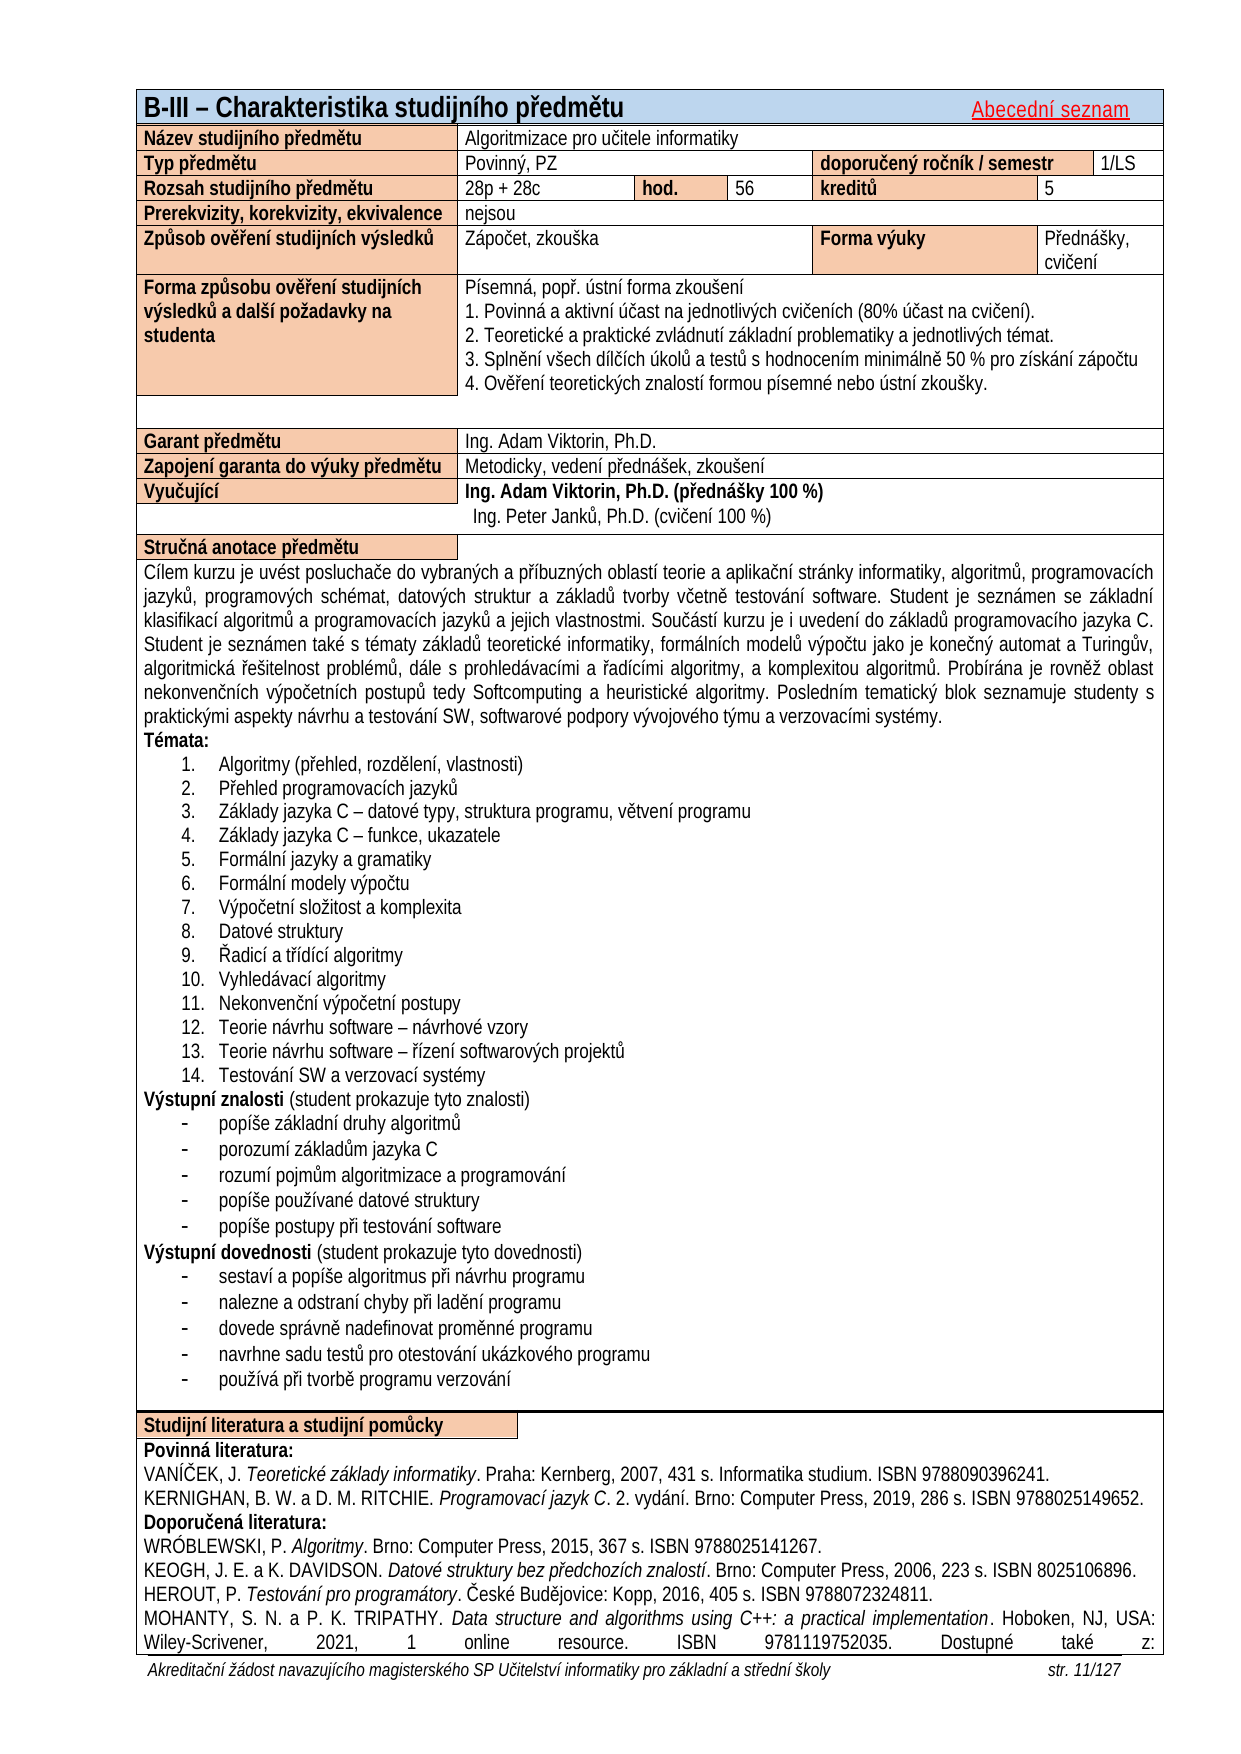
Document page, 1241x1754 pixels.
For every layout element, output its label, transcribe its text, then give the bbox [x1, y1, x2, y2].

table_cell Ing. Adam Viktorin, Ph.D. (přednášky 100 %) [458, 479, 1163, 503]
table_cell Metodicky, vedení přednášek, zkoušení [458, 454, 1163, 478]
table_cell Zápočet, zkouška [458, 226, 812, 274]
table_cell Algoritmizace pro učitele informatiky [458, 126, 1163, 150]
table_cell hod. [635, 176, 727, 200]
table_cell Forma způsobu ověření studijních výsledků a další požadavky na studenta [137, 275, 457, 395]
table_cell Cílem kurzu je uvést posluchače do vybraných a příbuzných oblastí teorie a aplikační stránky informatiky, algoritmů, programovacích jazyků, programových schémat, datových struktur a základů tvorby včetně testování software. Student je seznámen se základní klasifikací algoritmů a programovacích jazyků a jejich vlastnostmi. Součástí kurzu je i uvedení do základů programovacího jazyka C. Student je seznámen také s tématy základů teoretické informatiky, formálních modelů výpočtu jako je konečný automat a Turingův, algoritmická řešitelnost problémů, dále s prohledávacími a řadícími algoritmy, a komplexitou algoritmů. Probírána je rovněž oblast nekonvenčních výpočetních postupů tedy Softcomputing a heuristické algoritmy. Posledním tematický blok seznamuje studenty s praktickými aspekty návrhu a testování SW, softwarové podpory vývojového týmu a verzovacími systémy. Témata: Algoritmy (přehled, rozdělení, vlastnosti) Přehled programovacích jazyků Základy jazyka C – datové typy, struktura programu, větvení programu Základy jazyka C – funkce, ukazatele Formální jazyky a gramatiky Formální modely výpočtu Výpočetní složitost a komplexita Datové struktury Řadicí a třídící algoritmy Vyhledávací algoritmy Nekonvenční výpočetní postupy Teorie návrhu software – návrhové vzory Teorie návrhu software – řízení softwarových projektů Testování SW a verzovací systémy Výstupní znalosti (student prokazuje tyto znalosti) popíše základní druhy algoritmů porozumí základům jazyka C rozumí pojmům algoritmizace a programování popíše používané datové struktury popíše postupy při testování software Výstupní dovednosti (student prokazuje tyto dovednosti) sestaví a popíše algoritmus při návrhu programu nalezne a odstraní chyby při ladění programu dovede správně nadefinovat proměnné programu navrhne sadu testů pro otestování ukázkového programu používá při tvorbě programu verzování [137, 559, 1163, 1410]
table_cell Název studijního předmětu [137, 126, 457, 150]
table_cell [518, 1413, 1163, 1437]
table_cell Ing. Peter Janků, Ph.D. (cvičení 100 %) [137, 503, 1163, 534]
table_cell Způsob ověření studijních výsledků [137, 226, 457, 274]
table_cell Přednášky, cvičení [1038, 226, 1163, 274]
table_cell kreditů [813, 176, 1037, 200]
table_cell 28p + 28c [458, 176, 634, 200]
table_cell Zapojení garanta do výuky předmětu [137, 454, 457, 478]
table_cell Písemná, popř. ústní forma zkoušení 1. Povinná a aktivní účast na jednotlivých cvičeních (80% účast na cvičení). 2. Teoretické a praktické zvládnutí základní problematiky a jednotlivých témat. 3. Splnění všech dílčích úkolů a testů s hodnocením minimálně 50 % pro získání zápočtu 4. Ověření teoretických znalostí formou písemné nebo ústní zkoušky. [458, 275, 1163, 395]
table_cell 5 [1038, 176, 1163, 200]
table_cell Povinný, PZ [458, 151, 812, 175]
table_cell Ing. Adam Viktorin, Ph.D. [458, 429, 1163, 453]
table_cell Typ předmětu [137, 151, 457, 175]
table_cell 56 [728, 176, 812, 200]
table_cell Rozsah studijního předmětu [137, 176, 457, 200]
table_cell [137, 1438, 1163, 1654]
table_cell [458, 535, 1163, 559]
table_header B-III – Charakteristika studijního předmětu Abecední seznam [137, 90, 1163, 123]
table_cell Studijní literatura a studijní pomůcky [137, 1413, 517, 1437]
table_cell Vyučující [137, 479, 457, 503]
table_cell [137, 395, 1163, 428]
table_cell Stručná anotace předmětu [137, 535, 457, 559]
table_cell Garant předmětu [137, 429, 457, 453]
table_cell doporučený ročník / semestr [813, 151, 1093, 175]
table_cell Prerekvizity, korekvizity, ekvivalence [137, 201, 457, 225]
table_cell nejsou [458, 201, 1163, 225]
table_cell Forma výuky [813, 226, 1037, 274]
table_cell 1/LS [1094, 151, 1163, 175]
